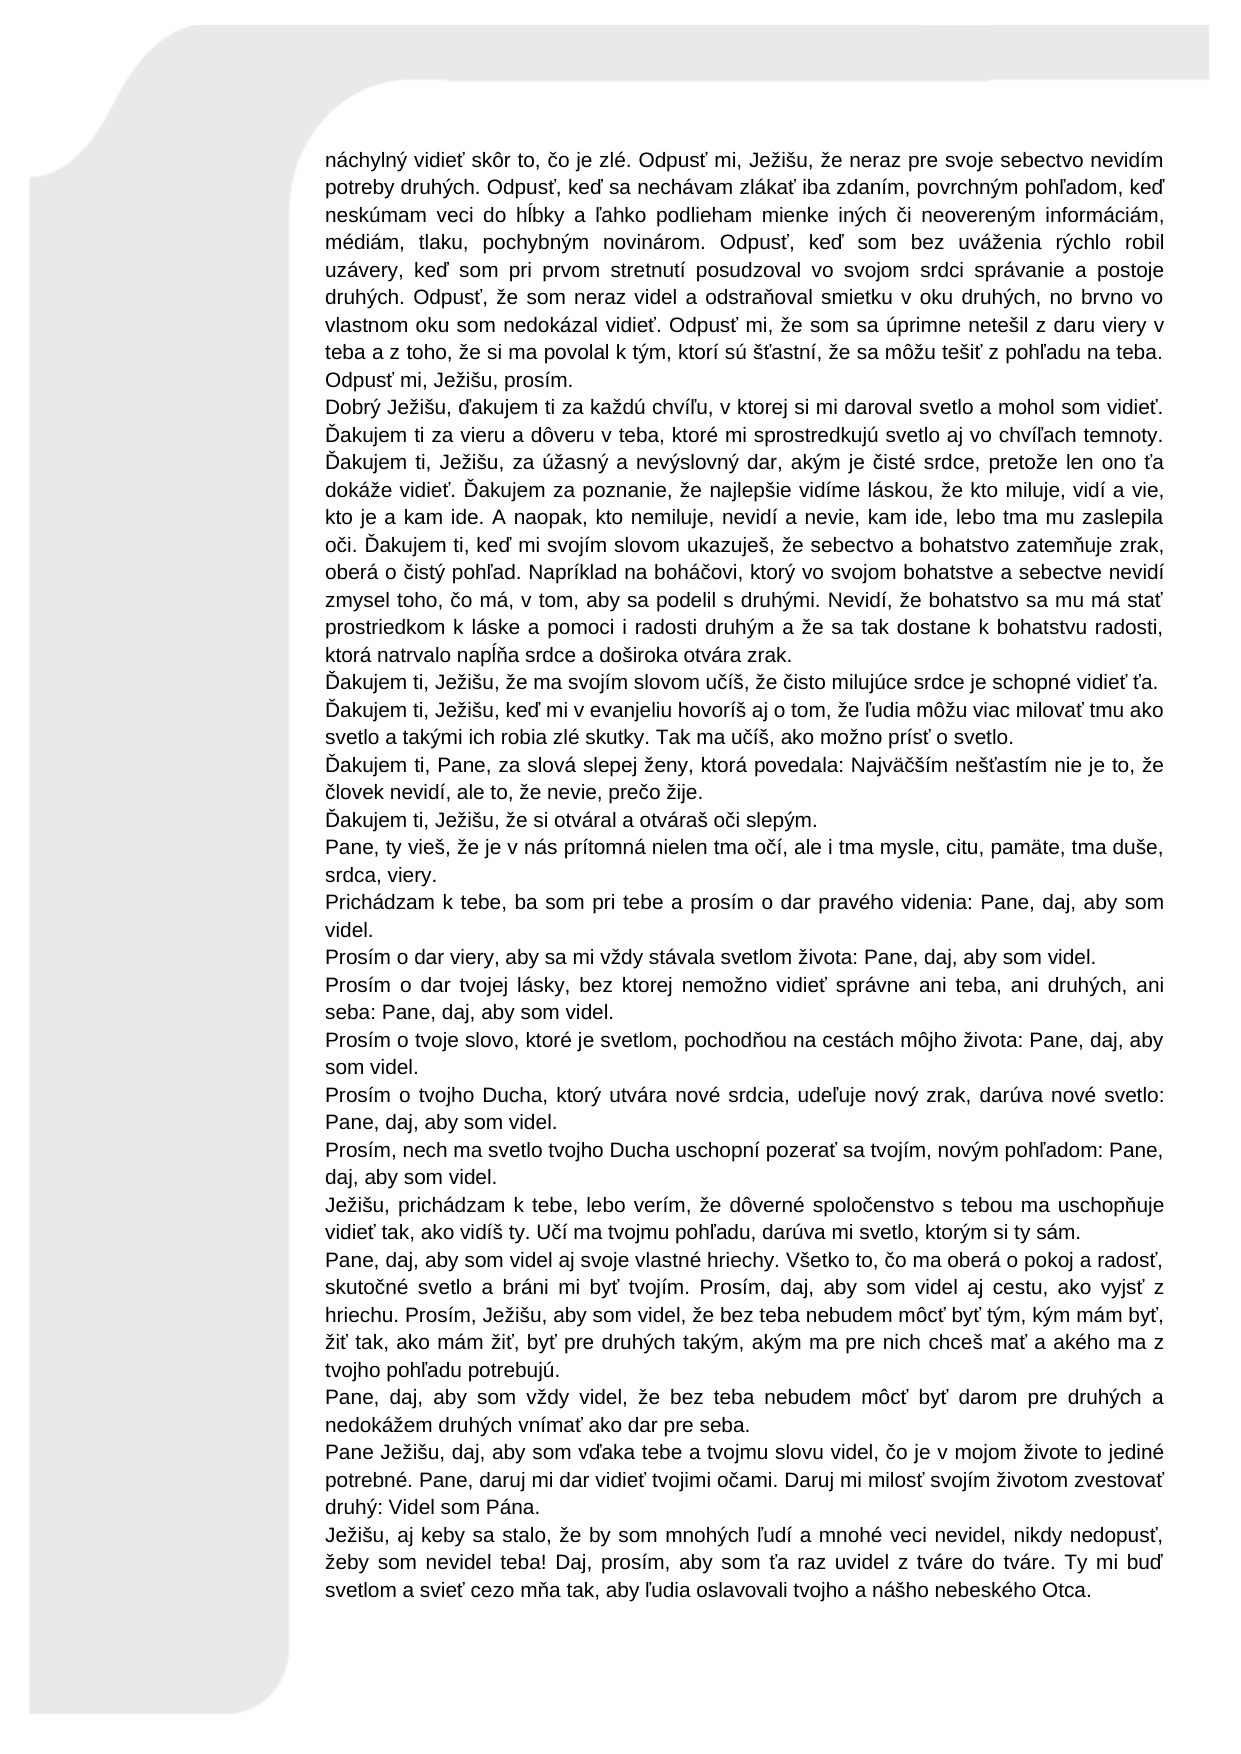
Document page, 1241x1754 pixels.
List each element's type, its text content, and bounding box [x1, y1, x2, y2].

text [325, 148, 1165, 392]
picture [29, 25, 1210, 1714]
text Prosím, nech ma svetlo tvojho Ducha uschopní pozerať sa tvojím, novým pohľadom: Pane, daj, aby som videl. [325, 1138, 1165, 1189]
text Prichádzam k tebe, ba som pri tebe a prosím o dar pravého videnia: Pane, daj, aby som videl. [325, 890, 1165, 942]
text Prosím o dar viery, aby sa mi vždy stávala svetlom života: Pane, daj, aby som videl. [325, 945, 1165, 969]
text Ďakujem ti, Ježišu, keď mi v evanjeliu hovoríš aj o tom, že ľudia môžu viac milovať tmu ako svetlo a takými ich robia zlé skutky. Tak ma učíš, ako možno prísť o svetlo. [325, 698, 1165, 749]
text Prosím o tvoje slovo, ktoré je svetlom, pochodňou na cestách môjho života: Pane, daj, aby som videl. [325, 1028, 1165, 1079]
text Ďakujem ti, Pane, za slová slepej ženy, ktorá povedala: Najväčším nešťastím nie je to, že človek nevidí, ale to, že nevie, prečo žije. [325, 753, 1165, 804]
text Prosím o dar tvojej lásky, bez ktorej nemožno vidieť správne ani teba, ani druhých, ani seba: Pane, daj, aby som videl. [325, 973, 1165, 1024]
text Pane, daj, aby som vždy videl, že bez teba nebudem môcť byť darom pre druhých a nedokážem druhých vnímať ako dar pre seba. [325, 1385, 1165, 1437]
text Pane, daj, aby som videl aj svoje vlastné hriechy. Všetko to, čo ma oberá o pokoj a radosť, skutočné svetlo a bráni mi byť tvojím. Prosím, daj, aby som videl aj cestu, ako vyjsť z hriechu. Prosím, Ježišu, aby som videl, že bez teba nebudem môcť byť tým, kým mám byť, žiť tak, ako mám žiť, byť pre druhých takým, akým ma pre nich chceš mať a akého ma z tvojho pohľadu potrebujú. [325, 1248, 1165, 1382]
text Ďakujem ti, Ježišu, že ma svojím slovom učíš, že čisto milujúce srdce je schopné vidieť ťa. [325, 670, 1165, 694]
text Pane, ty vieš, že je v nás prítomná nielen tma očí, ale i tma mysle, citu, pamäte, tma duše, srdca, viery. [325, 835, 1165, 887]
text Dobrý Ježišu, ďakujem ti za každú chvíľu, v ktorej si mi daroval svetlo a mohol som vidieť. Ďakujem ti za vieru a dôveru v teba, ktoré mi sprostredkujú svetlo aj vo chvíľach temnoty. Ďakujem ti, Ježišu, za úžasný a nevýslovný dar, akým je čisté srdce, pretože len ono ťa dokáže vidieť. Ďakujem za poznanie, že najlepšie vidíme láskou, že kto miluje, vidí a vie, kto je a kam ide. A naopak, kto nemiluje, nevidí a nevie, kam ide, lebo tma mu zaslepila oči. Ďakujem ti, keď mi svojím slovom ukazuješ, že sebectvo a bohatstvo zatemňuje zrak, oberá o čistý pohľad. Napríklad na boháčovi, ktorý vo svojom bohatstve a sebectve nevidí zmysel toho, čo má, v tom, aby sa podelil s druhými. Nevidí, že bohatstvo sa mu má stať prostriedkom k láske a pomoci i radosti druhým a že sa tak dostane k bohatstvu radosti, ktorá natrvalo napĺňa srdce a doširoka otvára zrak. [325, 395, 1165, 667]
text Prosím o tvojho Ducha, ktorý utvára nové srdcia, udeľuje nový zrak, darúva nové svetlo: Pane, daj, aby som videl. [325, 1083, 1165, 1134]
text Ježišu, prichádzam k tebe, lebo verím, že dôverné spoločenstvo s tebou ma uschopňuje vidieť tak, ako vidíš ty. Učí ma tvojmu pohľadu, darúva mi svetlo, ktorým si ty sám. [325, 1193, 1165, 1244]
text Ďakujem ti, Ježišu, že si otváral a otváraš oči slepým. [325, 808, 1165, 832]
text Pane Ježišu, daj, aby som vďaka tebe a tvojmu slovu videl, čo je v mojom živote to jediné potrebné. Pane, daruj mi dar vidieť tvojimi očami. Daruj mi milosť svojím životom zvestovať druhý: Videl som Pána. [325, 1440, 1165, 1519]
text Ježišu, aj keby sa stalo, že by som mnohých ľudí a mnohé veci nevidel, nikdy nedopusť, žeby som nevidel teba! Daj, prosím, aby som ťa raz uvidel z tváre do tváre. Ty mi buď svetlom a svieť cezo mňa tak, aby ľudia oslavovali tvojho a nášho nebeského Otca. [325, 1523, 1165, 1602]
